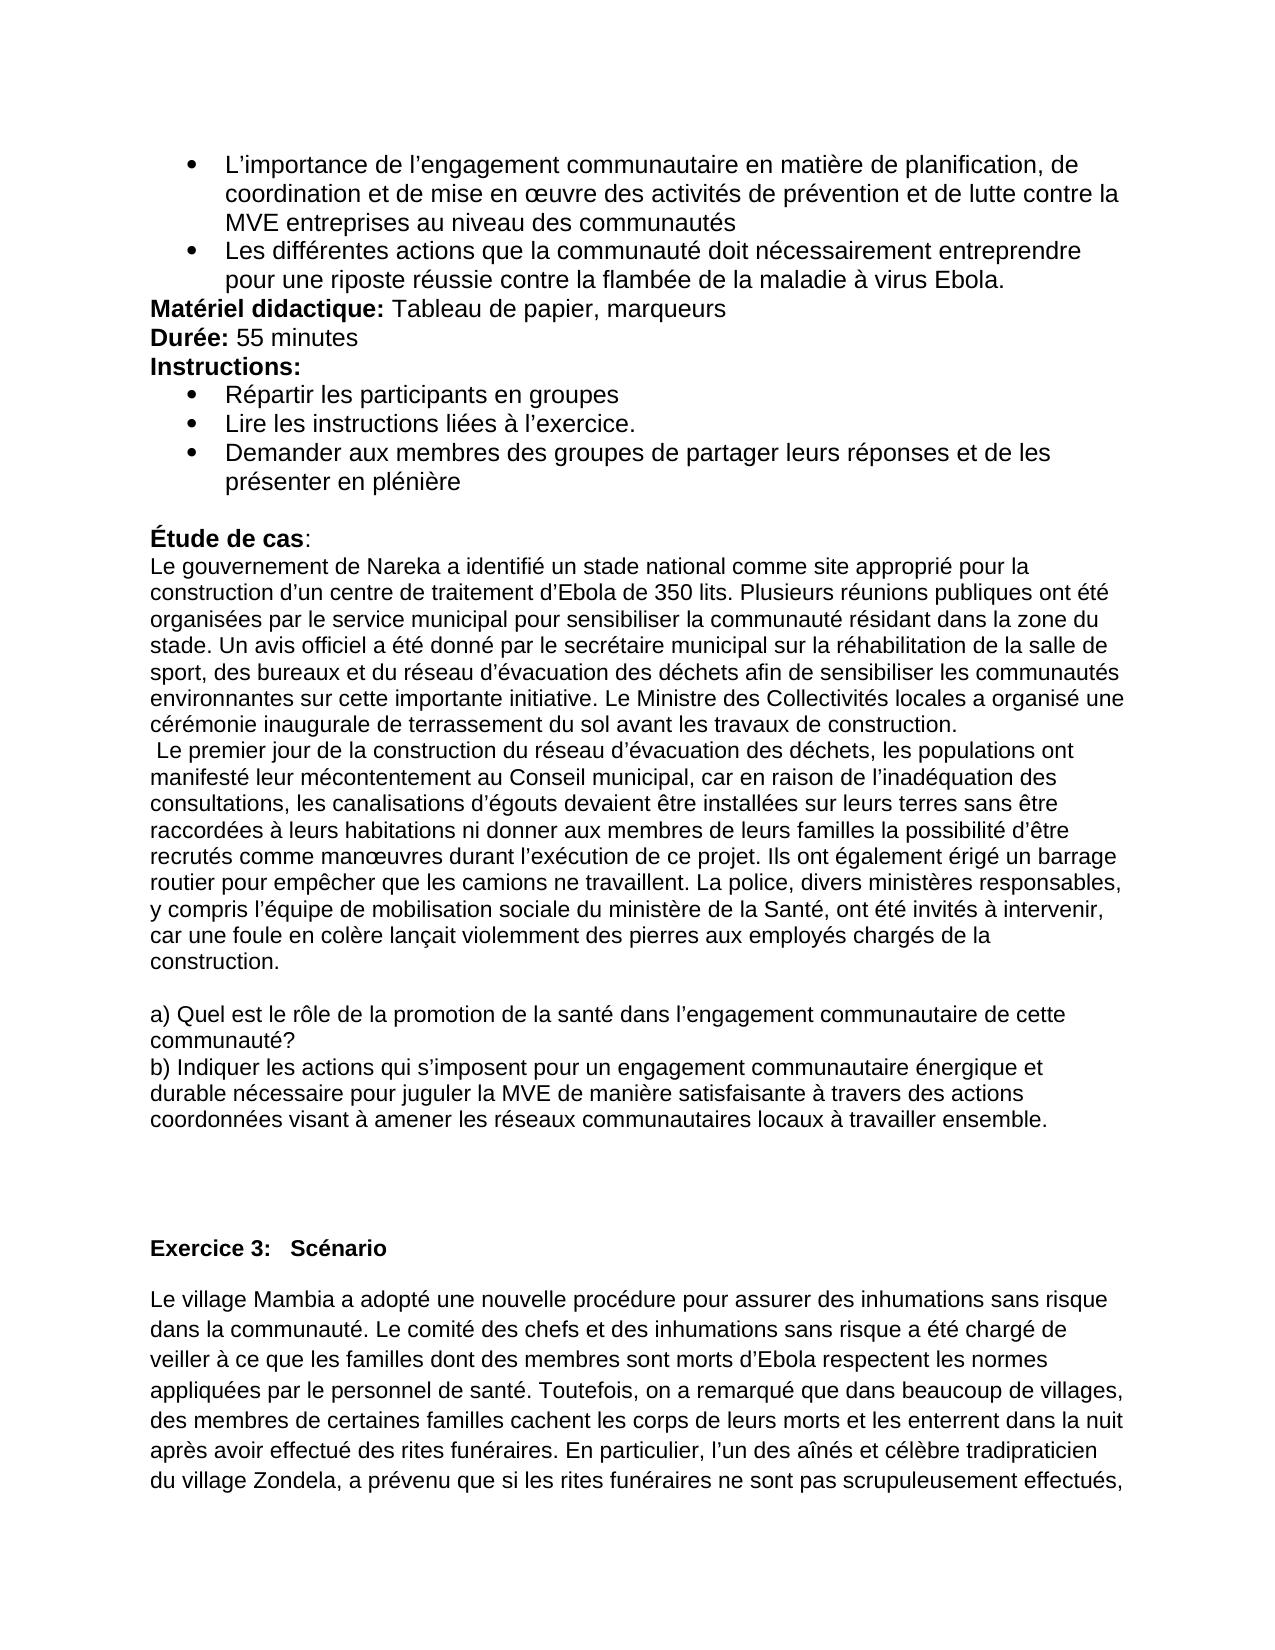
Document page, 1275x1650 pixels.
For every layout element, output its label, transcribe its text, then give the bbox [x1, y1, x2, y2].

text Instructions: [150, 351, 1125, 380]
text Durée: 55 minutes [150, 323, 1125, 351]
list Demander aux membres des groupes de partager leurs réponses et de les présenter en plénière [187, 438, 1125, 496]
text Le gouvernement de Nareka a identifié un stade national comme site approprié pour la construction d’un centre de traitement d’Ebola de 350 lits. Plusieurs réunions publiques ont été organisées par le service municipal pour sensibiliser la communauté résidant dans la zone du stade. Un avis officiel a été donné par le secrétaire municipal sur la réhabilitation de la salle de sport, des bureaux et du réseau d’évacuation des déchets afin de sensibiliser les communautés environnantes sur cette importante initiative. Le Ministre des Collectivités locales a organisé une cérémonie inaugurale de terrassement du sol avant les travaux de construction. [150, 553, 1125, 737]
text b) Indiquer les actions qui s’imposent pour un engagement communautaire énergique et durable nécessaire pour juguler la MVE de manière satisfaisante à travers des actions coordonnées visant à amener les réseaux communautaires locaux à travailler ensemble. [150, 1054, 1125, 1133]
list Lire les instructions liées à l’exercice. [187, 409, 1125, 438]
text Matériel didactique: Tableau de papier, marqueurs [150, 294, 1125, 323]
text a) Quel est le rôle de la promotion de la santé dans l’engagement communautaire de cette communauté? [150, 1001, 1125, 1054]
list Répartir les participants en groupes [187, 380, 1125, 409]
text Exercice 3: Scénario [150, 1235, 1125, 1261]
list Les différentes actions que la communauté doit nécessairement entreprendre pour une riposte réussie contre la flambée de la maladie à virus Ebola. [187, 236, 1125, 294]
text Le premier jour de la construction du réseau d’évacuation des déchets, les populations ont manifesté leur mécontentement au Conseil municipal, car en raison de l’inadéquation des consultations, les canalisations d’égouts devaient être installées sur leurs terres sans être raccordées à leurs habitations ni donner aux membres de leurs familles la possibilité d’être recrutés comme manœuvres durant l’exécution de ce projet. Ils ont également érigé un barrage routier pour empêcher que les camions ne travaillent. La police, divers ministères responsables, y compris l’équipe de mobilisation sociale du ministère de la Santé, ont été invités à intervenir, car une foule en colère lançait violemment des pierres aux employés chargés de la construction. [150, 737, 1125, 975]
text Étude de cas: [150, 524, 1125, 553]
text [150, 1286, 1125, 1493]
list L’importance de l’engagement communautaire en matière de planification, de coordination et de mise en œuvre des activités de prévention et de lutte contre la MVE entreprises au niveau des communautés [187, 150, 1125, 236]
